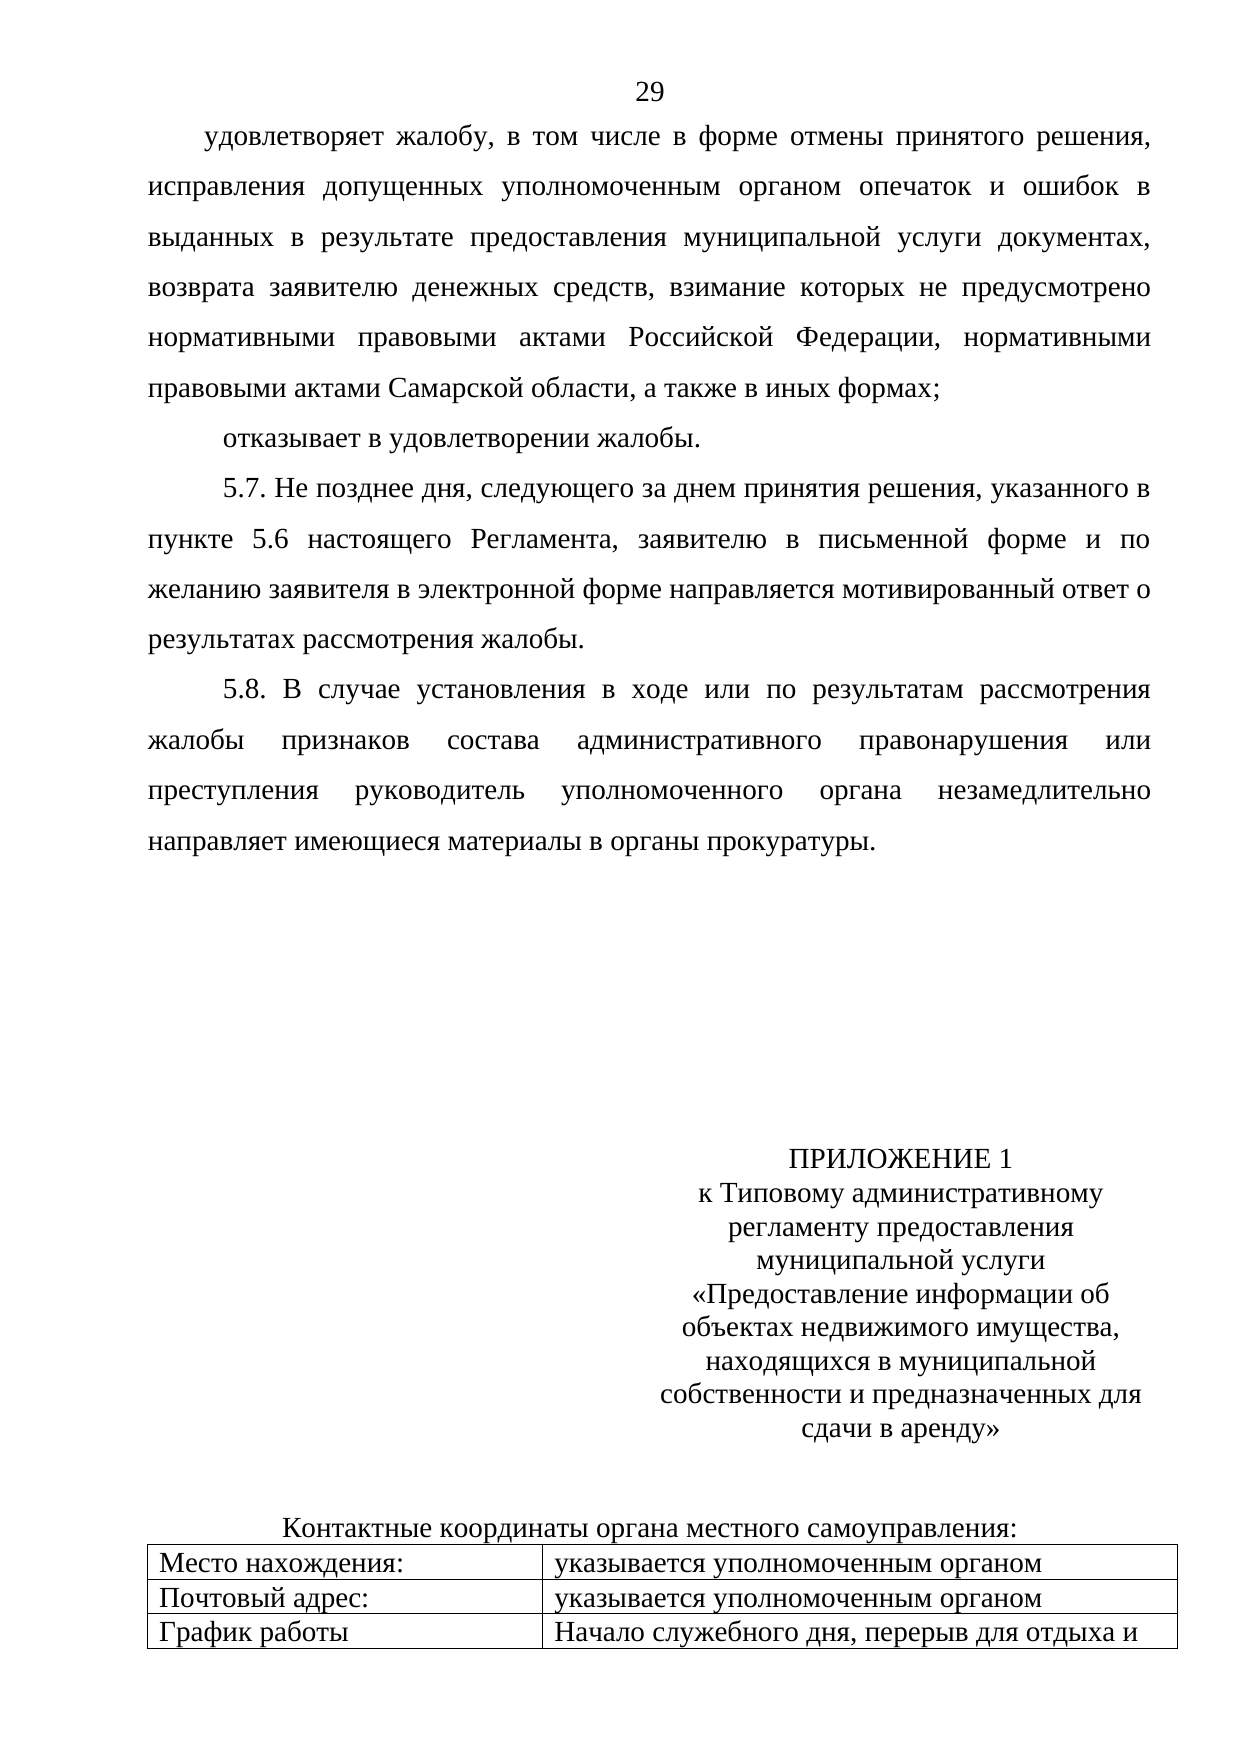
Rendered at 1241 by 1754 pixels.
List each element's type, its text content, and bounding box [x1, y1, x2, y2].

table_cell указывается уполномоченным органом [543, 1580, 1177, 1613]
table_header указывается уполномоченным органом [543, 1545, 1177, 1579]
table_cell График работы [148, 1614, 542, 1648]
text к Типовому административному регламенту предоставления муниципальной услуги «Предоставление информации об объектах недвижимого имущества, находящихся в муниципальной собственности и предназначенных для сдачи в аренду» [650, 1175, 1152, 1443]
text 5.7. Не позднее дня, следующего за днем принятия решения, указанного в пункте 5.6 настоящего Регламента, заявителю в письменной форме и по желанию заявителя в электронной форме направляется мотивированный ответ о результатах рассмотрения жалобы. [148, 470, 1152, 655]
text отказывает в удовлетворении жалобы. [148, 420, 1152, 454]
text Контактные координаты органа местного самоуправления: [148, 1511, 1152, 1544]
text ПРИЛОЖЕНИЕ 1 [650, 1142, 1152, 1175]
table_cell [543, 1614, 1177, 1648]
text удовлетворяет жалобу, в том числе в форме отмены принятого решения, исправления допущенных уполномоченным органом опечаток и ошибок в выданных в результате предоставления муниципальной услуги документах, возврата заявителю денежных средств, взимание которых не предусмотрено нормативными правовыми актами Российской Федерации, нормативными правовыми актами Самарской области, а также в иных формах; [148, 118, 1152, 403]
table_header Место нахождения: [148, 1545, 542, 1579]
table_cell Почтовый адрес: [148, 1580, 542, 1613]
text 5.8. В случае установления в ходе или по результатам рассмотрения жалобы признаков состава административного правонарушения или преступления руководитель уполномоченного органа незамедлительно направляет имеющиеся материалы в органы прокуратуры. [148, 672, 1152, 856]
